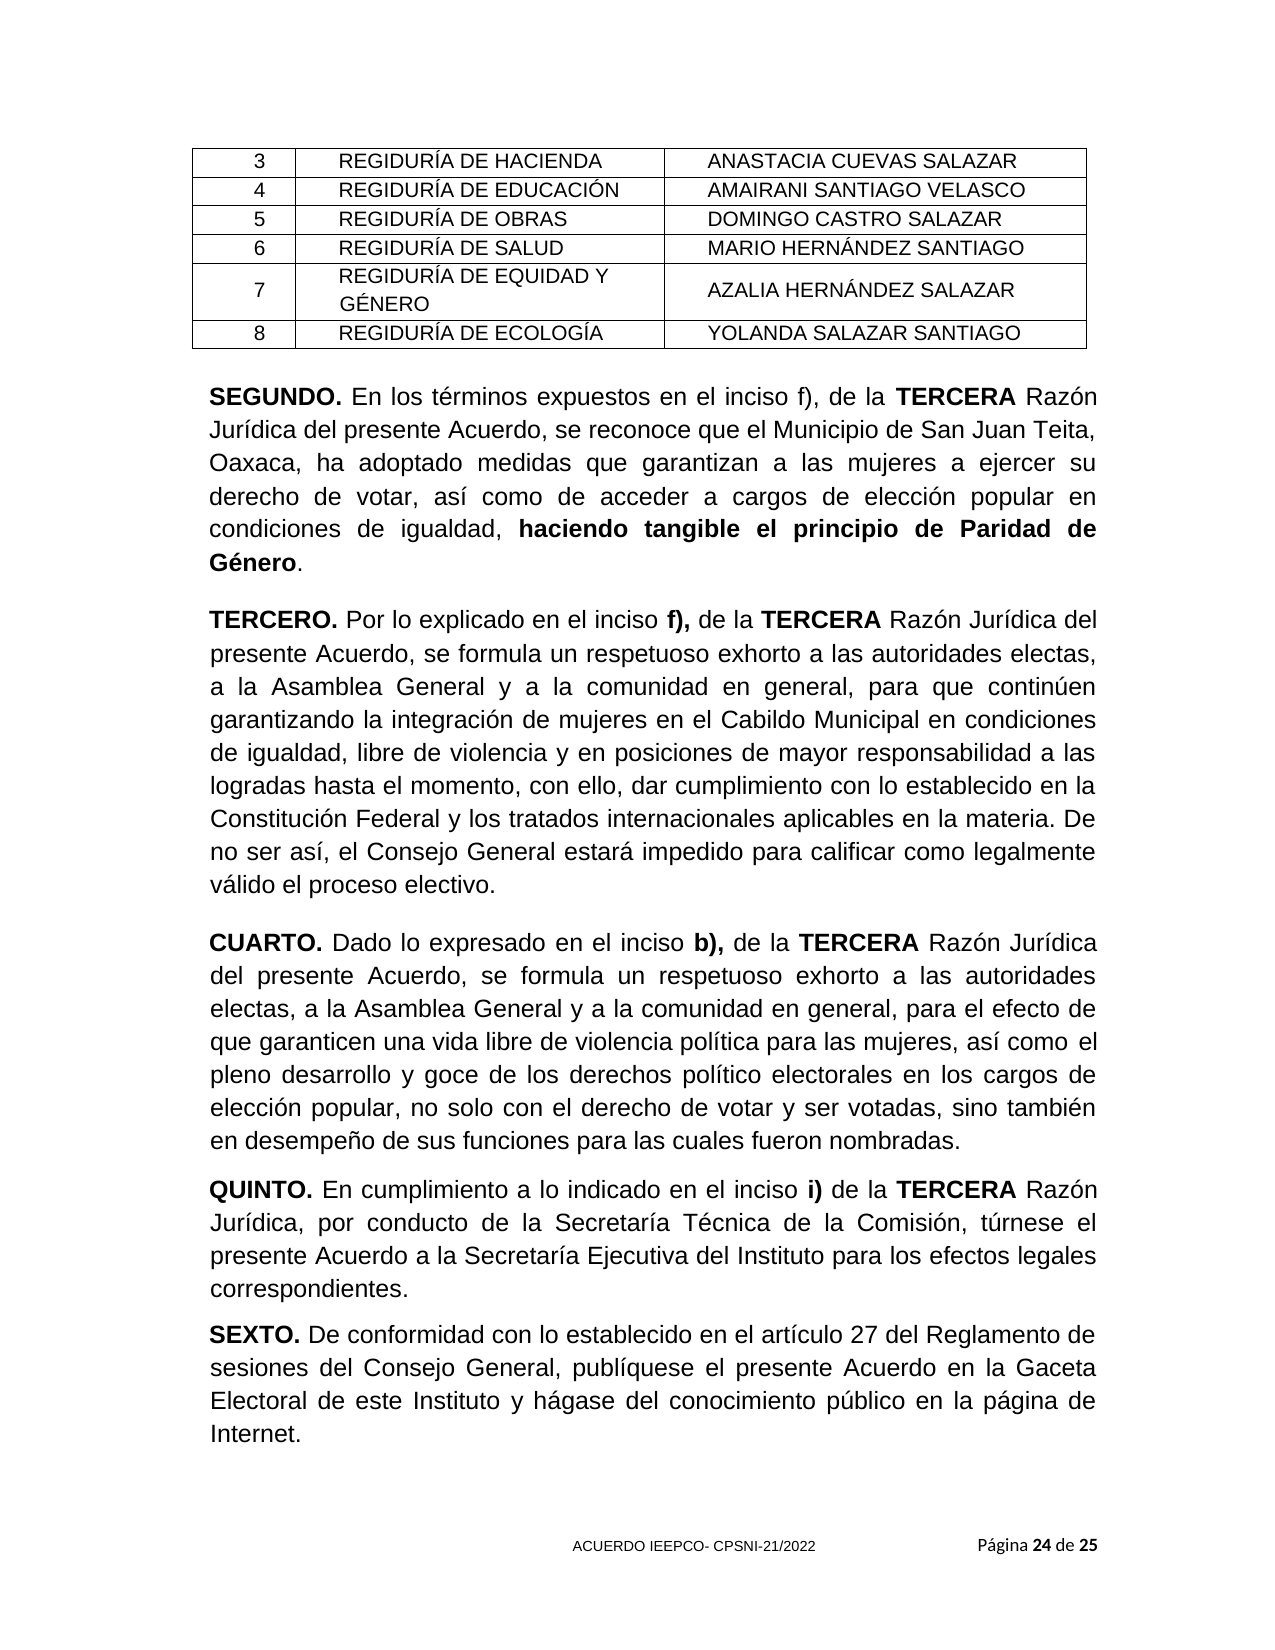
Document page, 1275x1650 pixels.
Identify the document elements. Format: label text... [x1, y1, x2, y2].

text SEGUNDO. En los términos expuestos en el inciso f), de la TERCERA Razón Jurídica del presente Acuerdo, se reconoce que el Municipio de San Juan Teita, Oaxaca, ha adoptado medidas que garantizan a las mujeres a ejercer su derecho de votar, así como de acceder a cargos de elección popular en condiciones de igualdad, haciendo tangible el principio de Paridad de Género. [209, 382, 1098, 576]
table_cell AMAIRANI SANTIAGO VELASCO [665, 178, 1086, 205]
table_cell 3 [193, 149, 295, 177]
table_cell 6 [193, 235, 295, 263]
text QUINTO. En cumplimiento a lo indicado en el inciso i) de la TERCERA Razón Jurídica, por conducto de la Secretaría Técnica de la Comisión, túrnese el presente Acuerdo a la Secretaría Ejecutiva del Instituto para los efectos legales correspondientes. [209, 1175, 1098, 1303]
table_cell REGIDURÍA DE SALUD [296, 235, 664, 263]
table_cell 4 [193, 178, 295, 205]
table_cell AZALIA HERNÁNDEZ SALAZAR [665, 264, 1086, 319]
table_cell 8 [193, 321, 295, 348]
table_cell DOMINGO CASTRO SALAZAR [665, 206, 1086, 234]
table_cell REGIDURÍA DE HACIENDA [296, 149, 664, 177]
table_cell 5 [193, 206, 295, 234]
table_cell REGIDURÍA DE ECOLOGÍA [296, 321, 664, 348]
text CUARTO. Dado lo expresado en el inciso b), de la TERCERA Razón Jurídica del presente Acuerdo, se formula un respetuoso exhorto a las autoridades electas, a la Asamblea General y a la comunidad en general, para el efecto de que garanticen una vida libre de violencia política para las mujeres, así como el pleno desarrollo y goce de los derechos político electorales en los cargos de elección popular, no solo con el derecho de votar y ser votadas, sino también en desempeño de sus funciones para las cuales fueron nombradas. [209, 928, 1098, 1154]
table_cell REGIDURÍA DE OBRAS [296, 206, 664, 234]
table_cell 7 [193, 264, 295, 319]
table_cell YOLANDA SALAZAR SANTIAGO [665, 321, 1086, 348]
table_cell ANASTACIA CUEVAS SALAZAR [665, 149, 1086, 177]
table_cell REGIDURÍA DE EDUCACIÓN [296, 178, 664, 205]
text SEXTO. De conformidad con lo establecido en el artículo 27 del Reglamento de sesiones del Consejo General, publíquese el presente Acuerdo en la Gaceta Electoral de este Instituto y hágase del conocimiento público en la página de Internet. [209, 1319, 1098, 1447]
text TERCERO. Por lo explicado en el inciso f), de la TERCERA Razón Jurídica del presente Acuerdo, se formula un respetuoso exhorto a las autoridades electas, a la Asamblea General y a la comunidad en general, para que continúen garantizando la integración de mujeres en el Cabildo Municipal en condiciones de igualdad, libre de violencia y en posiciones de mayor responsabilidad a las logradas hasta el momento, con ello, dar cumplimiento con lo establecido en la Constitución Federal y los tratados internacionales aplicables en la materia. De no ser así, el Consejo General estará impedido para calificar como legalmente válido el proceso electivo. [209, 606, 1098, 898]
table_cell MARIO HERNÁNDEZ SANTIAGO [665, 235, 1086, 263]
table_cell REGIDURÍA DE EQUIDAD Y GÉNERO [296, 264, 664, 319]
